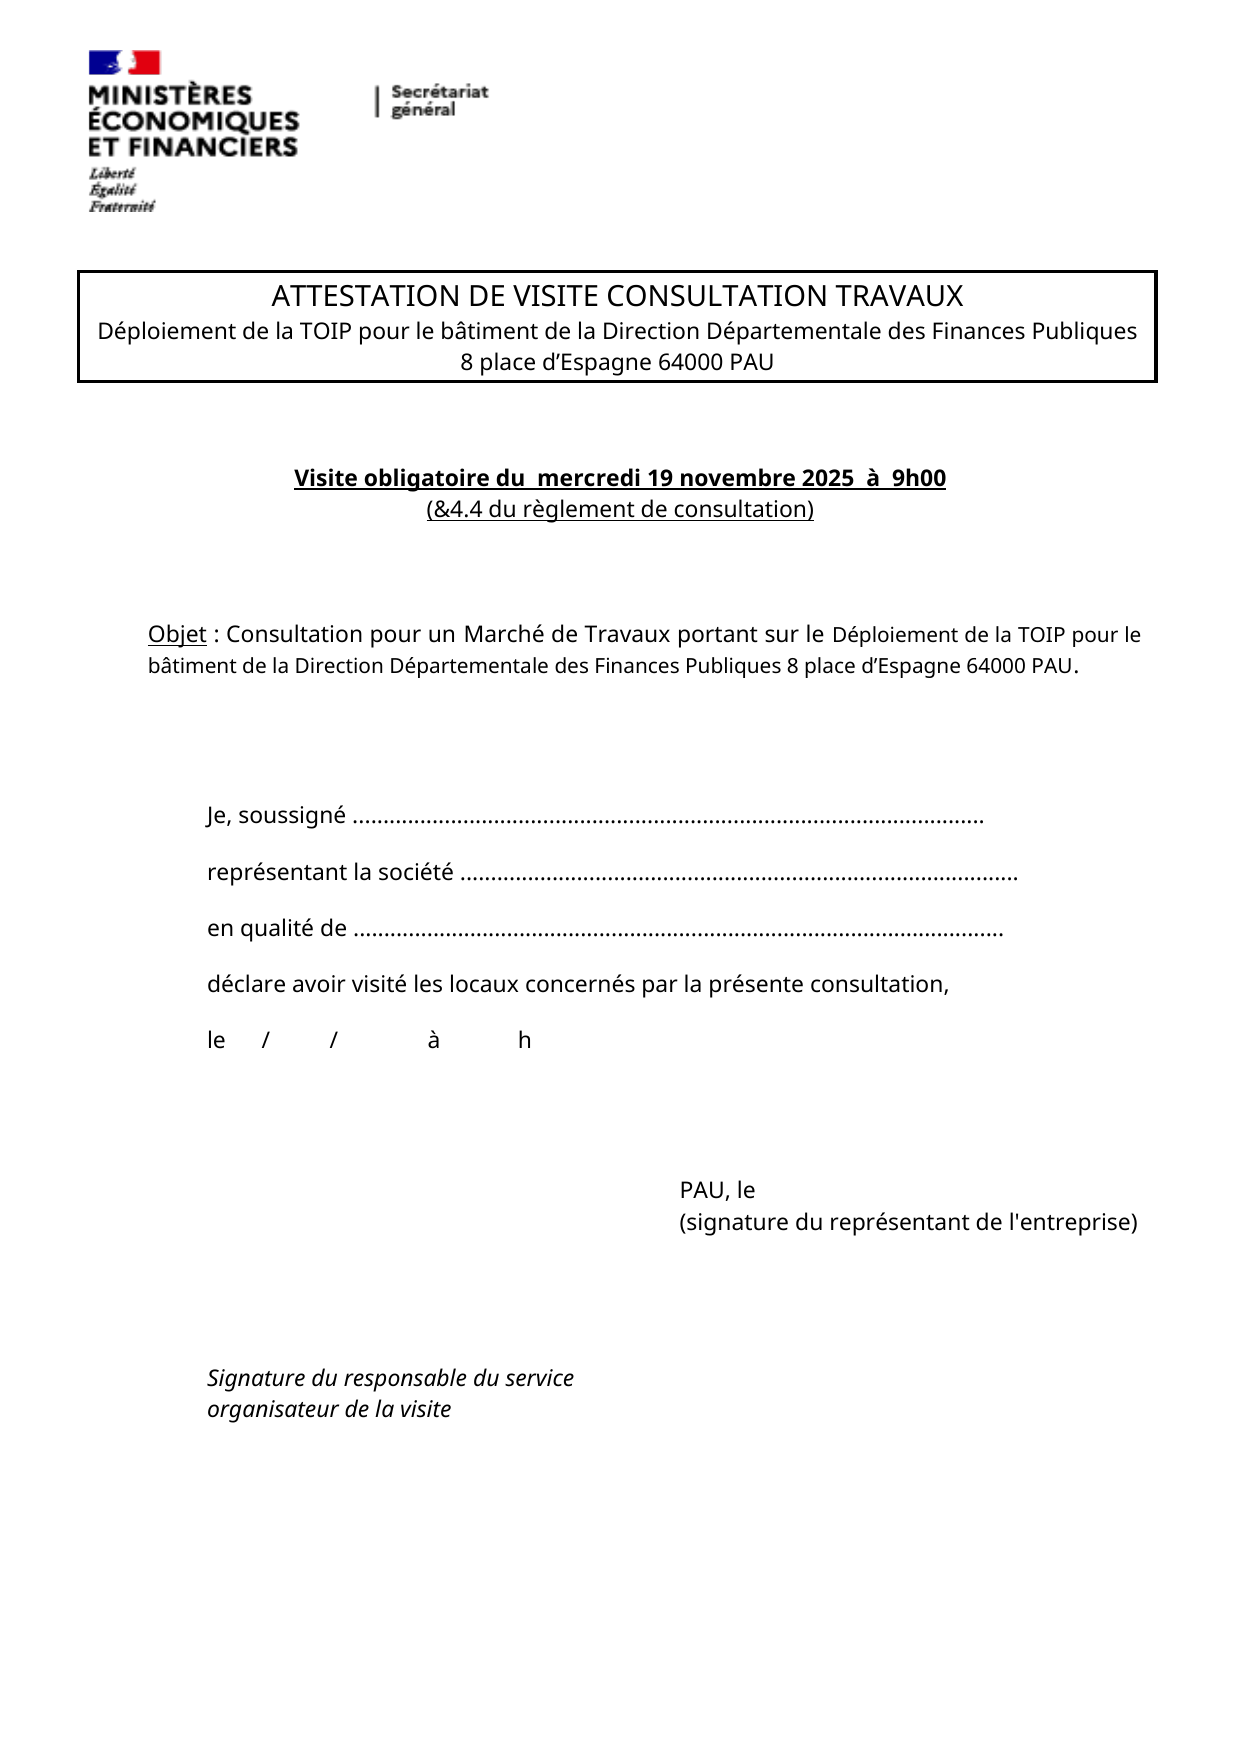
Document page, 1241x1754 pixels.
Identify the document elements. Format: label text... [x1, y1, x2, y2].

text déclare avoir visité les locaux concernés par la présente consultation, [89, 968, 1152, 999]
list ATTESTATION DE VISITE CONSULTATION TRAVAUX [80, 273, 1154, 310]
text (signature du représentant de l'entreprise) [89, 1206, 1152, 1237]
text en qualité de .......................................................................................................... [89, 912, 1152, 943]
list Déploiement de la TOIP pour le bâtiment de la Direction Départementale des Finances Publiques 8 place d’Espagne 64000 PAU [80, 310, 1154, 380]
text représentant la société ........................................................................................... [89, 856, 1152, 887]
list Signature du responsable du service [207, 1362, 1152, 1393]
text Objet : Consultation pour un Marché de Travaux portant sur le Déploiement de la TOIP pour le bâtiment de la Direction Départementale des Finances Publiques 8 place d’Espagne 64000 PAU. [148, 618, 1142, 681]
picture [88, 50, 490, 212]
text PAU, le [89, 1174, 1152, 1206]
text (&4.4 du règlement de consultation) [89, 493, 1152, 524]
text Je, soussigné ....................................................................................................... [89, 799, 1152, 831]
text le / / à h [89, 1024, 1152, 1056]
text organisateur de la visite [207, 1393, 1152, 1424]
text Visite obligatoire du mercredi 19 novembre 2025 à 9h00 [89, 462, 1152, 493]
